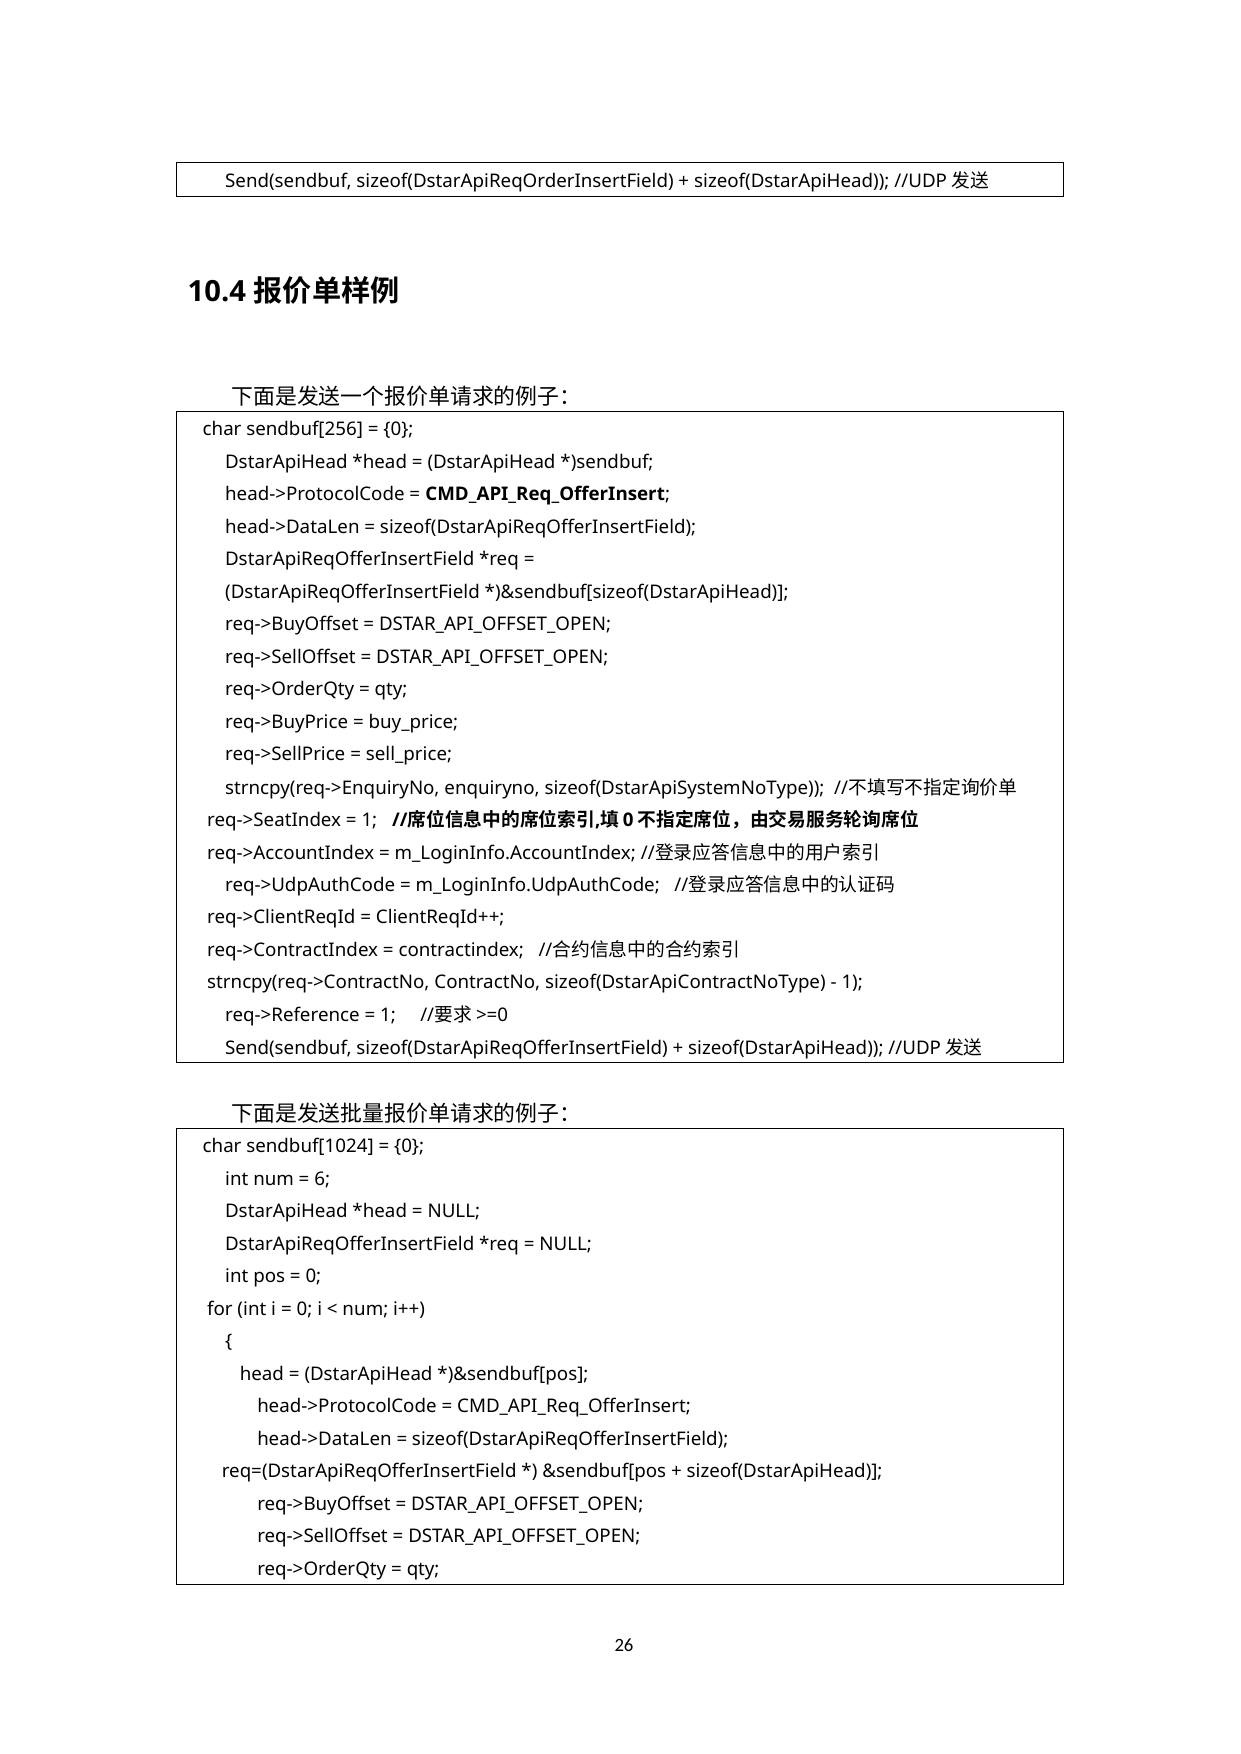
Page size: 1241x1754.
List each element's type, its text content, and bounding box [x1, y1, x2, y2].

subtitle 10.4 报价单样例 [187, 256, 1053, 321]
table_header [177, 1129, 1063, 1584]
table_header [177, 163, 1063, 196]
table_header char sendbuf[256] = {0}; DstarApiHead *head = (DstarApiHead *)sendbuf; head->ProtocolCode = CMD_API_Req_OfferInsert; head->DataLen = sizeof(DstarApiReqOfferInsertField); DstarApiReqOfferInsertField *req = (DstarApiReqOfferInsertField *)&sendbuf[sizeof(DstarApiHead)]; req->BuyOffset = DSTAR_API_OFFSET_OPEN; req->SellOffset = DSTAR_API_OFFSET_OPEN; req->OrderQty = qty; req->BuyPrice = buy_price; req->SellPrice = sell_price; strncpy(req->EnquiryNo, enquiryno, sizeof(DstarApiSystemNoType)); //不填写不指定询价单 req->SeatIndex = 1; //席位信息中的席位索引,填0不指定席位，由交易服务轮询席位 req->AccountIndex = m_LoginInfo.AccountIndex; //登录应答信息中的用户索引 req->UdpAuthCode = m_LoginInfo.UdpAuthCode; //登录应答信息中的认证码 req->ClientReqId = ClientReqId++; req->ContractIndex = contractindex; //合约信息中的合约索引 strncpy(req->ContractNo, ContractNo, sizeof(DstarApiContractNoType) - 1); req->Reference = 1; //要求 >=0 Send(sendbuf, sizeof(DstarApiReqOfferInsertField) + sizeof(DstarApiHead)); //UDP发送 [177, 412, 1063, 1062]
text 下面是发送一个报价单请求的例子： [187, 379, 1053, 411]
text 下面是发送批量报价单请求的例子： [187, 1096, 1053, 1128]
